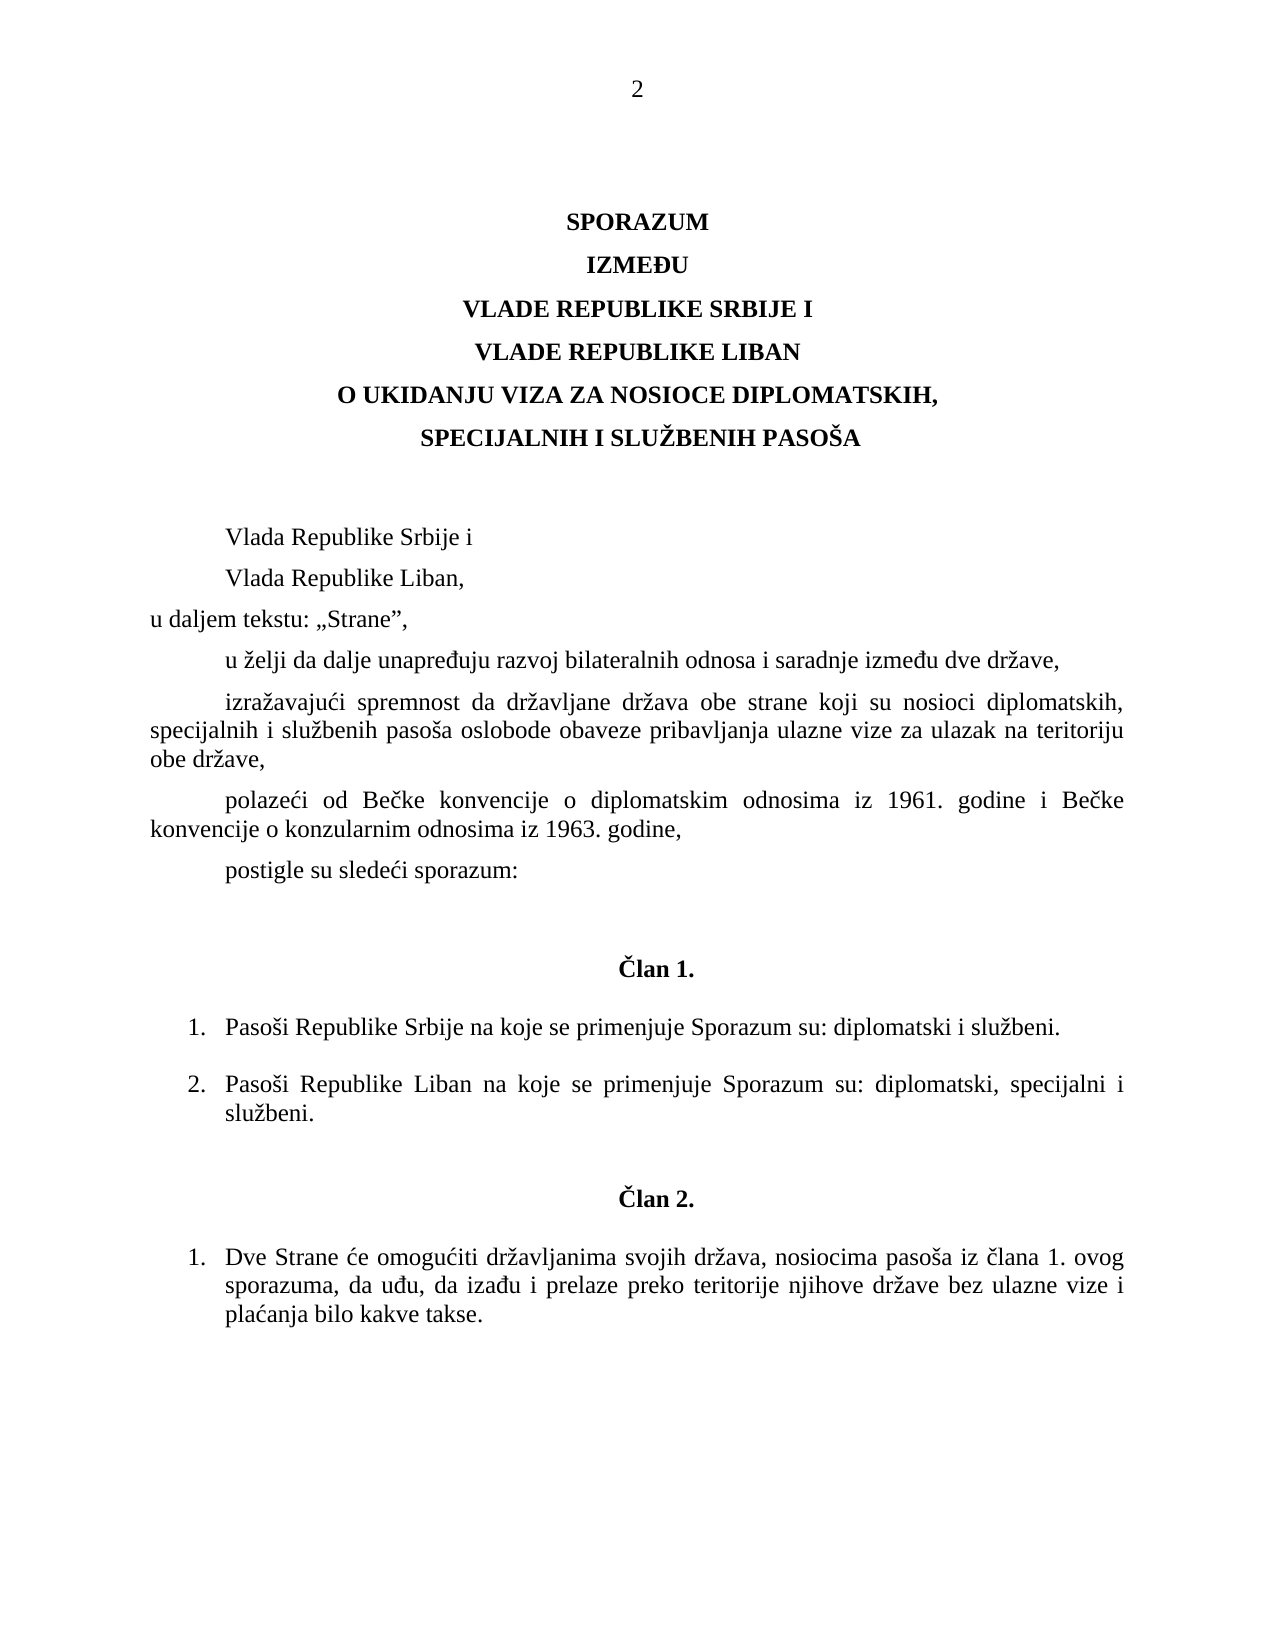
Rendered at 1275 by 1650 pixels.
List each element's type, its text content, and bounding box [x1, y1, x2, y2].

text O UKIDANJU VIZA ZA NOSIOCE DIPLOMATSKIH, [150, 380, 1125, 409]
text SPECIJALNIH I SLUŽBENIH PASOŠA [150, 423, 1125, 452]
text Vlada Republike Liban, [150, 563, 1125, 592]
text postigle su sledeći sporazum: [150, 856, 1125, 884]
text SPORAZUM [150, 207, 1125, 236]
text u želji da dalje unapređuju razvoj bilateralnih odnosa i saradnje između dve države, [150, 646, 1125, 674]
text Član 1. [187, 954, 1125, 983]
text VLADE REPUBLIKE LIBAN [150, 337, 1125, 366]
text polazeći od Bečke konvencije o diplomatskim odnosima iz 1961. godine i Bečke konvencije o konzularnim odnosima iz 1963. godine, [150, 786, 1125, 843]
text VLADE REPUBLIKE SRBIJE I [150, 294, 1125, 322]
list Dve Strane će omogućiti državljanima svojih država, nosiocima pasoša iz člana 1. ovog sporazuma, da uđu, da izađu i prelaze preko teritorije njihove države bez ulazne vize i plaćanja bilo kakve takse. [187, 1242, 1125, 1328]
list Pasoši Republike Liban na koje se primenjuje Sporazum su: diplomatski, specijalni i službeni. [187, 1069, 1125, 1127]
text Vlada Republike Srbije i [150, 522, 1125, 551]
text Član 2. [187, 1184, 1125, 1213]
text izražavajući spremnost da državljane država obe strane koji su nosioci diplomatskih, specijalnih i službenih pasoša oslobode obaveze pribavljanja ulazne vize za ulazak na teritoriju obe države, [150, 687, 1125, 773]
text IZMEĐU [150, 251, 1125, 279]
text u daljem tekstu: „Strane”, [150, 604, 1125, 633]
list Pasoši Republike Srbije na koje se primenjuje Sporazum su: diplomatski i službeni. [187, 1012, 1125, 1041]
